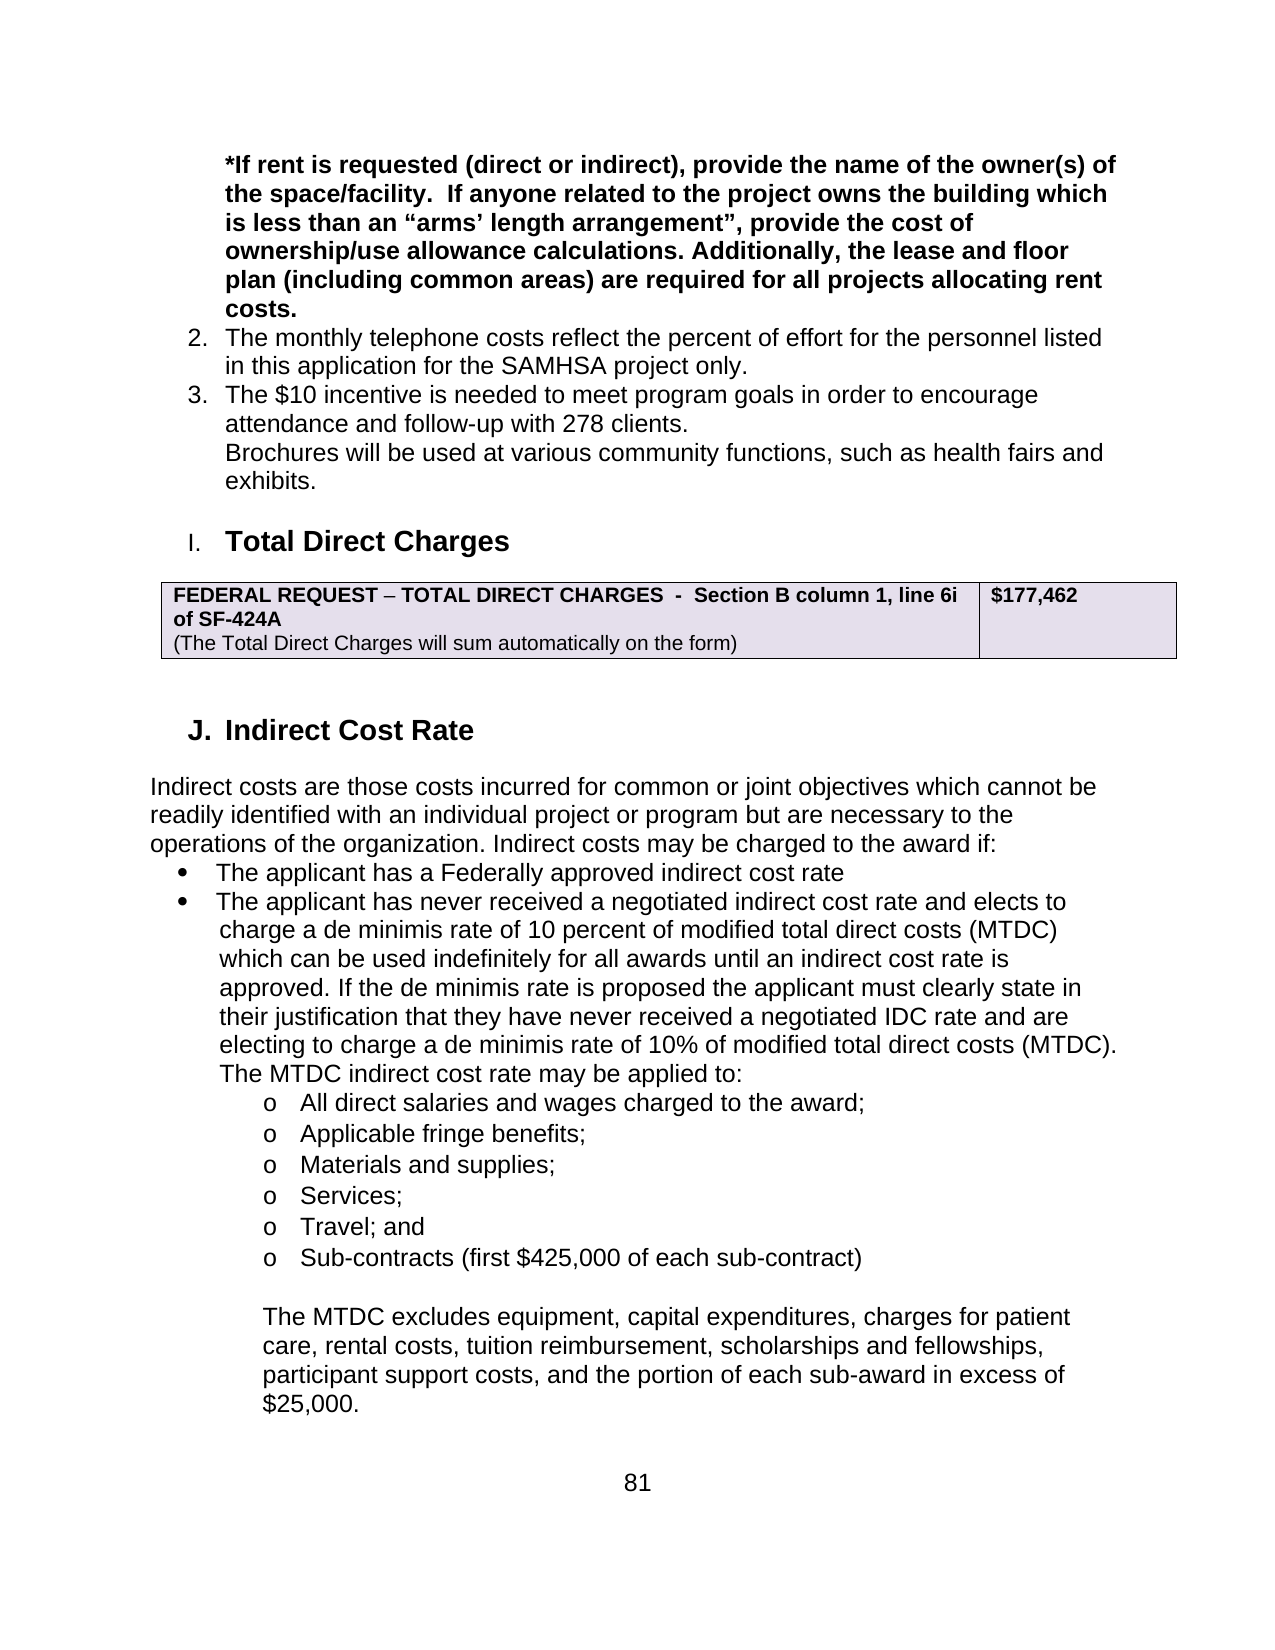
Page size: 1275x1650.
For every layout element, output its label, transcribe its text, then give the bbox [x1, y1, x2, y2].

text approved. If the de minimis rate is proposed the applicant must clearly state in [150, 973, 1125, 1002]
list Travel; and [262, 1212, 1125, 1243]
list Sub-contracts (first $425,000 of each sub-contract) [262, 1243, 1125, 1273]
list Services; [262, 1181, 1125, 1212]
list Applicable fringe benefits; [262, 1119, 1125, 1150]
table_header $177,462 [980, 583, 1176, 658]
list The monthly telephone costs reflect the percent of effort for the personnel listed in this application for the SAMHSA project only. [187, 322, 1125, 380]
text The MTDC excludes equipment, capital expenditures, charges for patient care, rental costs, tuition reimbursement, scholarships and fellowships, participant support costs, and the portion of each sub-award in excess of $25,000. [262, 1302, 1125, 1417]
list The applicant has a Federally approved indirect cost rate [178, 858, 1125, 887]
list Materials and supplies; [262, 1150, 1125, 1181]
table_header FEDERAL REQUEST – TOTAL DIRECT CHARGES - Section B column 1, line 6i of SF-424A (The Total Direct Charges will sum automatically on the form) [162, 583, 979, 658]
text electing to charge a de minimis rate of 10% of modified total direct costs (MTDC). [150, 1030, 1125, 1059]
list Indirect Cost Rate [187, 713, 1125, 746]
text which can be used indefinitely for all awards until an indirect cost rate is [150, 944, 1125, 973]
text Indirect costs are those costs incurred for common or joint objectives which cannot be readily identified with an individual project or program but are necessary to the operations of the organization. Indirect costs may be charged to the award if: [150, 771, 1125, 858]
text The MTDC indirect cost rate may be applied to: [150, 1059, 1125, 1088]
text charge a de minimis rate of 10 percent of modified total direct costs (MTDC) [150, 915, 1125, 944]
text their justification that they have never received a negotiated IDC rate and are [150, 1002, 1125, 1030]
list Total Direct Charges [187, 524, 1125, 557]
list The applicant has never received a negotiated indirect cost rate and elects to [178, 887, 1125, 915]
list All direct salaries and wages charged to the award; [262, 1088, 1125, 1119]
list The $10 incentive is needed to meet program goals in order to encourage attendance and follow-up with 278 clients. Brochures will be used at various community functions, such as health fairs and exhibits. [187, 380, 1125, 495]
list *If rent is requested (direct or indirect), provide the name of the owner(s) of the space/facility. If anyone related to the project owns the building which is less than an “arms’ length arrangement”, provide the cost of ownership/use allowance calculations. Additionally, the lease and floor plan (including common areas) are required for all projects allocating rent costs. [225, 150, 1125, 322]
